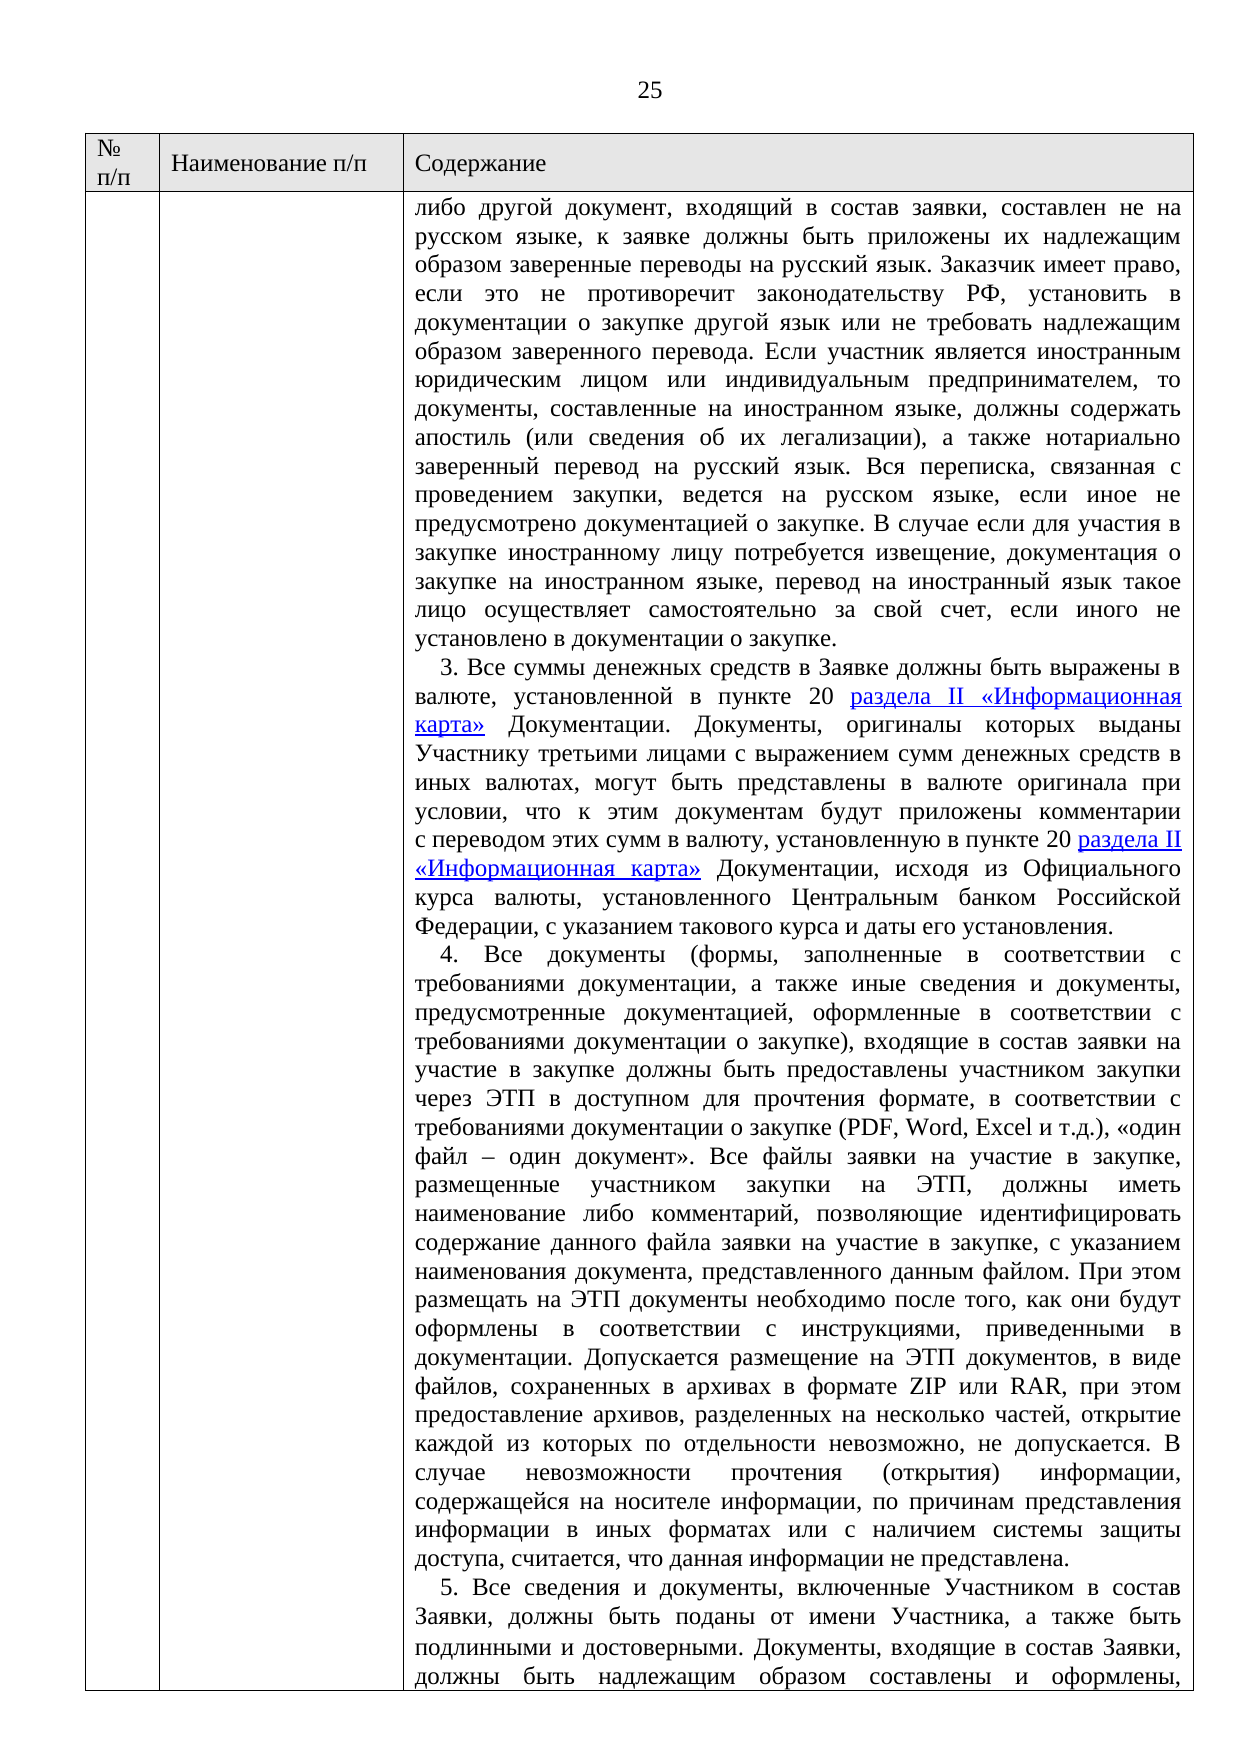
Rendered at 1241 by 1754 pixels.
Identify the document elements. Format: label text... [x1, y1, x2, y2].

table_header Содержание [404, 134, 1193, 191]
table_header № п/п [86, 134, 159, 191]
table_header Наименование п/п [160, 134, 403, 191]
table_cell [86, 192, 159, 1689]
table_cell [160, 192, 403, 1689]
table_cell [404, 192, 1193, 1689]
